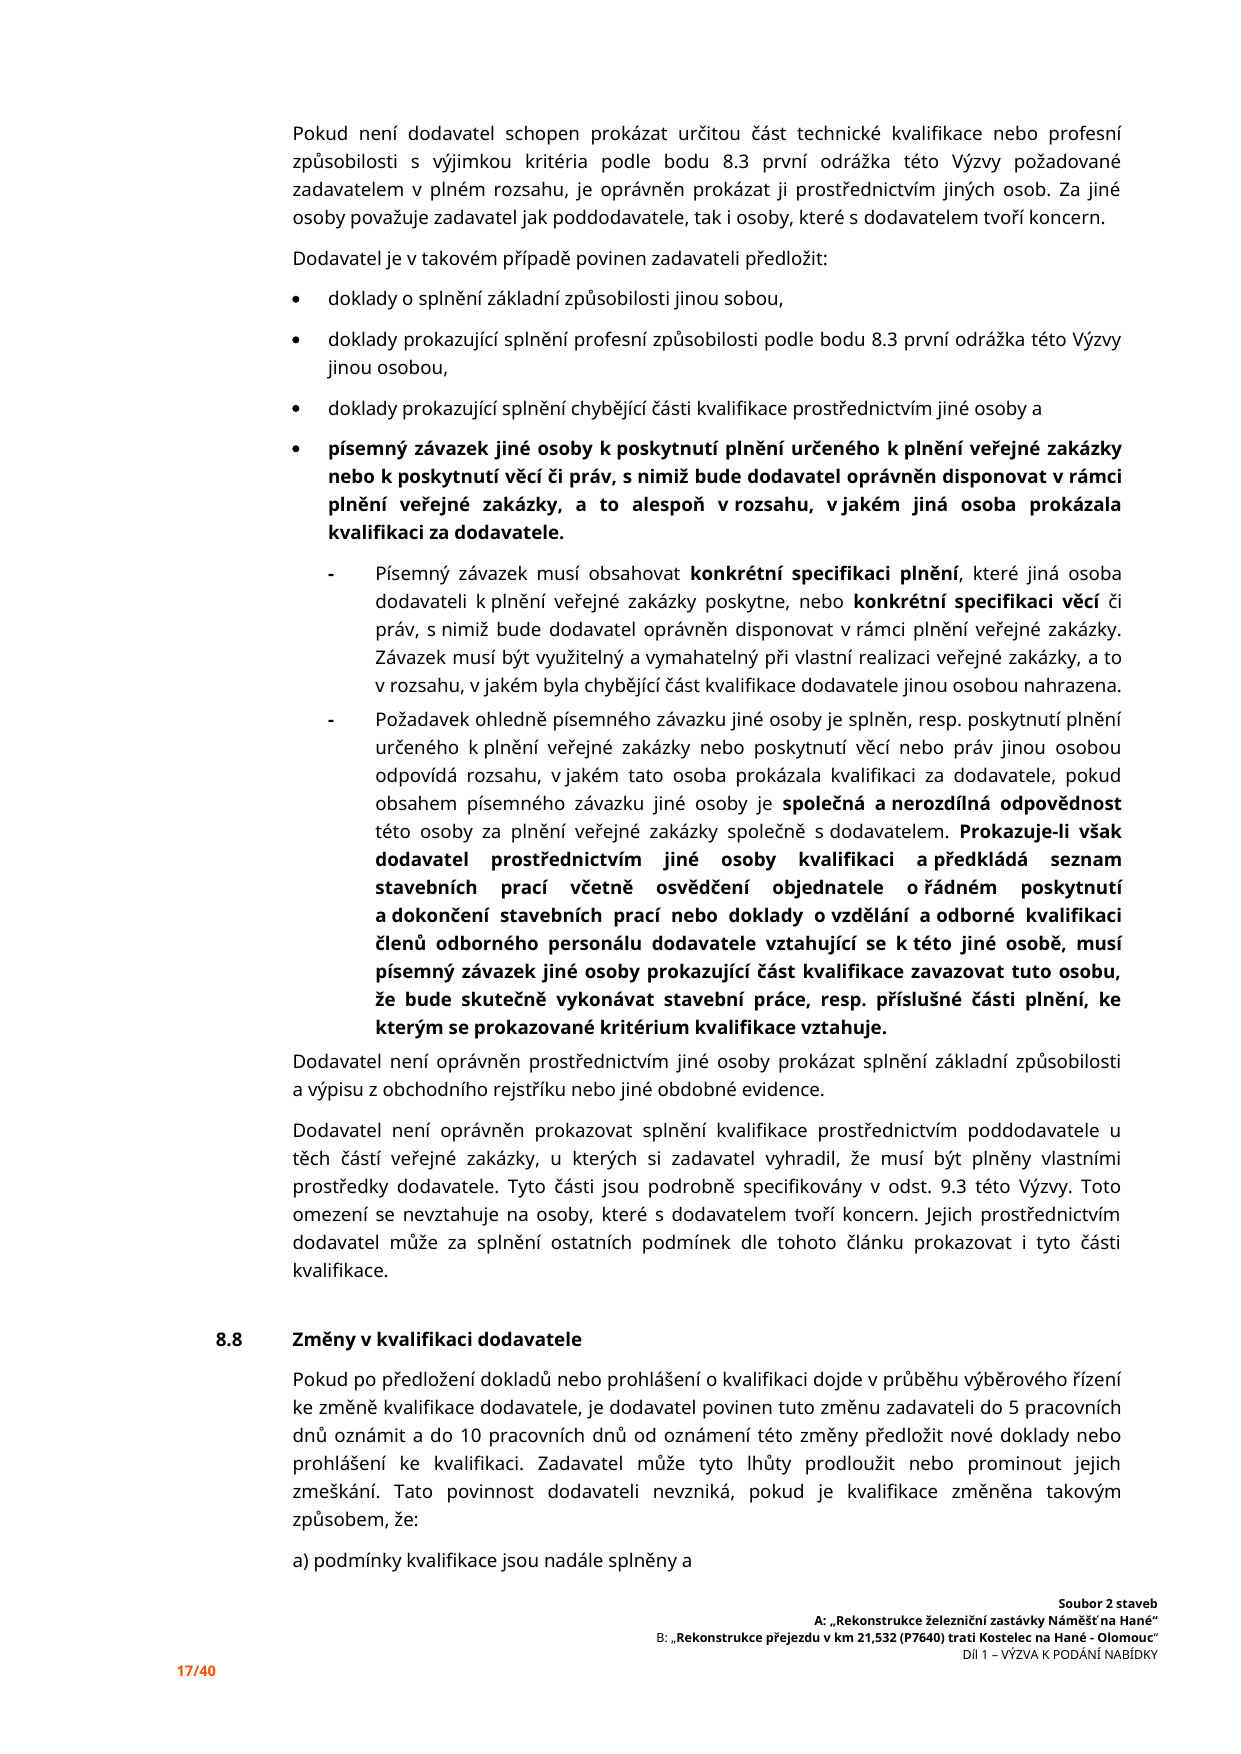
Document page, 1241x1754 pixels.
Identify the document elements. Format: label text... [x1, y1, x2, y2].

text Dodavatel je v takovém případě povinen zadavateli předložit: [292, 245, 1122, 271]
text Písemný závazek musí obsahovat konkrétní specifikaci plnění, které jiná osoba dodavateli k plnění veřejné zakázky poskytne, nebo konkrétní specifikaci věcí či práv, s nimiž bude dodavatel oprávněn disponovat v rámci plnění veřejné zakázky. Závazek musí být využitelný a vymahatelný při vlastní realizaci veřejné zakázky, a to v rozsahu, v jakém byla chybějící část kvalifikace dodavatele jinou osobou nahrazena. [328, 560, 1122, 697]
text doklady prokazující splnění chybějící části kvalifikace prostřednictvím jiné osoby a [292, 395, 1122, 420]
text a) podmínky kvalifikace jsou nadále splněny a [292, 1547, 1122, 1573]
text Dodavatel není oprávněn prostřednictvím jiné osoby prokázat splnění základní způsobilosti a výpisu z obchodního rejstříku nebo jiné obdobné evidence. [292, 1049, 1122, 1102]
text Pokud po předložení dokladů nebo prohlášení o kvalifikaci dojde v průběhu výběrového řízení ke změně kvalifikace dodavatele, je dodavatel povinen tuto změnu zadavateli do 5 pracovních dnů oznámit a do 10 pracovních dnů od oznámení této změny předložit nové doklady nebo prohlášení ke kvalifikaci. Zadavatel může tyto lhůty prodloužit nebo prominout jejich zmeškání. Tato povinnost dodavateli nevzniká, pokud je kvalifikace změněna takovým způsobem, že: [292, 1366, 1122, 1532]
text písemný závazek jiné osoby k poskytnutí plnění určeného k plnění veřejné zakázky nebo k poskytnutí věcí či práv, s nimiž bude dodavatel oprávněn disponovat v rámci plnění veřejné zakázky, a to alespoň v rozsahu, v jakém jiná osoba prokázala kvalifikaci za dodavatele. [292, 435, 1122, 545]
text Pokud není dodavatel schopen prokázat určitou část technické kvalifikace nebo profesní způsobilosti s výjimkou kritéria podle bodu 8.3 první odrážka této Výzvy požadované zadavatelem v plném rozsahu, je oprávněn prokázat ji prostřednictvím jiných osob. Za jiné osoby považuje zadavatel jak poddodavatele, tak i osoby, které s dodavatelem tvoří koncern. [292, 121, 1122, 230]
text doklady prokazující splnění profesní způsobilosti podle bodu 8.3 první odrážka této Výzvy jinou osobou, [292, 326, 1122, 380]
text doklady o splnění základní způsobilosti jinou sobou, [292, 286, 1122, 311]
text Změny v kvalifikaci dodavatele [216, 1326, 1122, 1351]
text Požadavek ohledně písemného závazku jiné osoby je splněn, resp. poskytnutí plnění určeného k plnění veřejné zakázky nebo poskytnutí věcí nebo práv jinou osobou odpovídá rozsahu, v jakém tato osoba prokázala kvalifikaci za dodavatele, pokud obsahem písemného závazku jiné osoby je společná a nerozdílná odpovědnost této osoby za plnění veřejné zakázky společně s dodavatelem. Prokazuje-li však dodavatel prostřednictvím jiné osoby kvalifikaci a předkládá seznam stavebních prací včetně osvědčení objednatele o řádném poskytnutí a dokončení stavebních prací nebo doklady o vzdělání a odborné kvalifikaci členů odborného personálu dodavatele vztahující se k této jiné osobě, musí písemný závazek jiné osoby prokazující část kvalifikace zavazovat tuto osobu, že bude skutečně vykonávat stavební práce, resp. příslušné části plnění, ke kterým se prokazované kritérium kvalifikace vztahuje. [328, 706, 1122, 1040]
text Dodavatel není oprávněn prokazovat splnění kvalifikace prostřednictvím poddodavatele u těch částí veřejné zakázky, u kterých si zadavatel vyhradil, že musí být plněny vlastními prostředky dodavatele. Tyto části jsou podrobně specifikovány v odst. 9.3 této Výzvy. Toto omezení se nevztahuje na osoby, které s dodavatelem tvoří koncern. Jejich prostřednictvím dodavatel může za splnění ostatních podmínek dle tohoto článku prokazovat i tyto části kvalifikace. [292, 1117, 1122, 1283]
